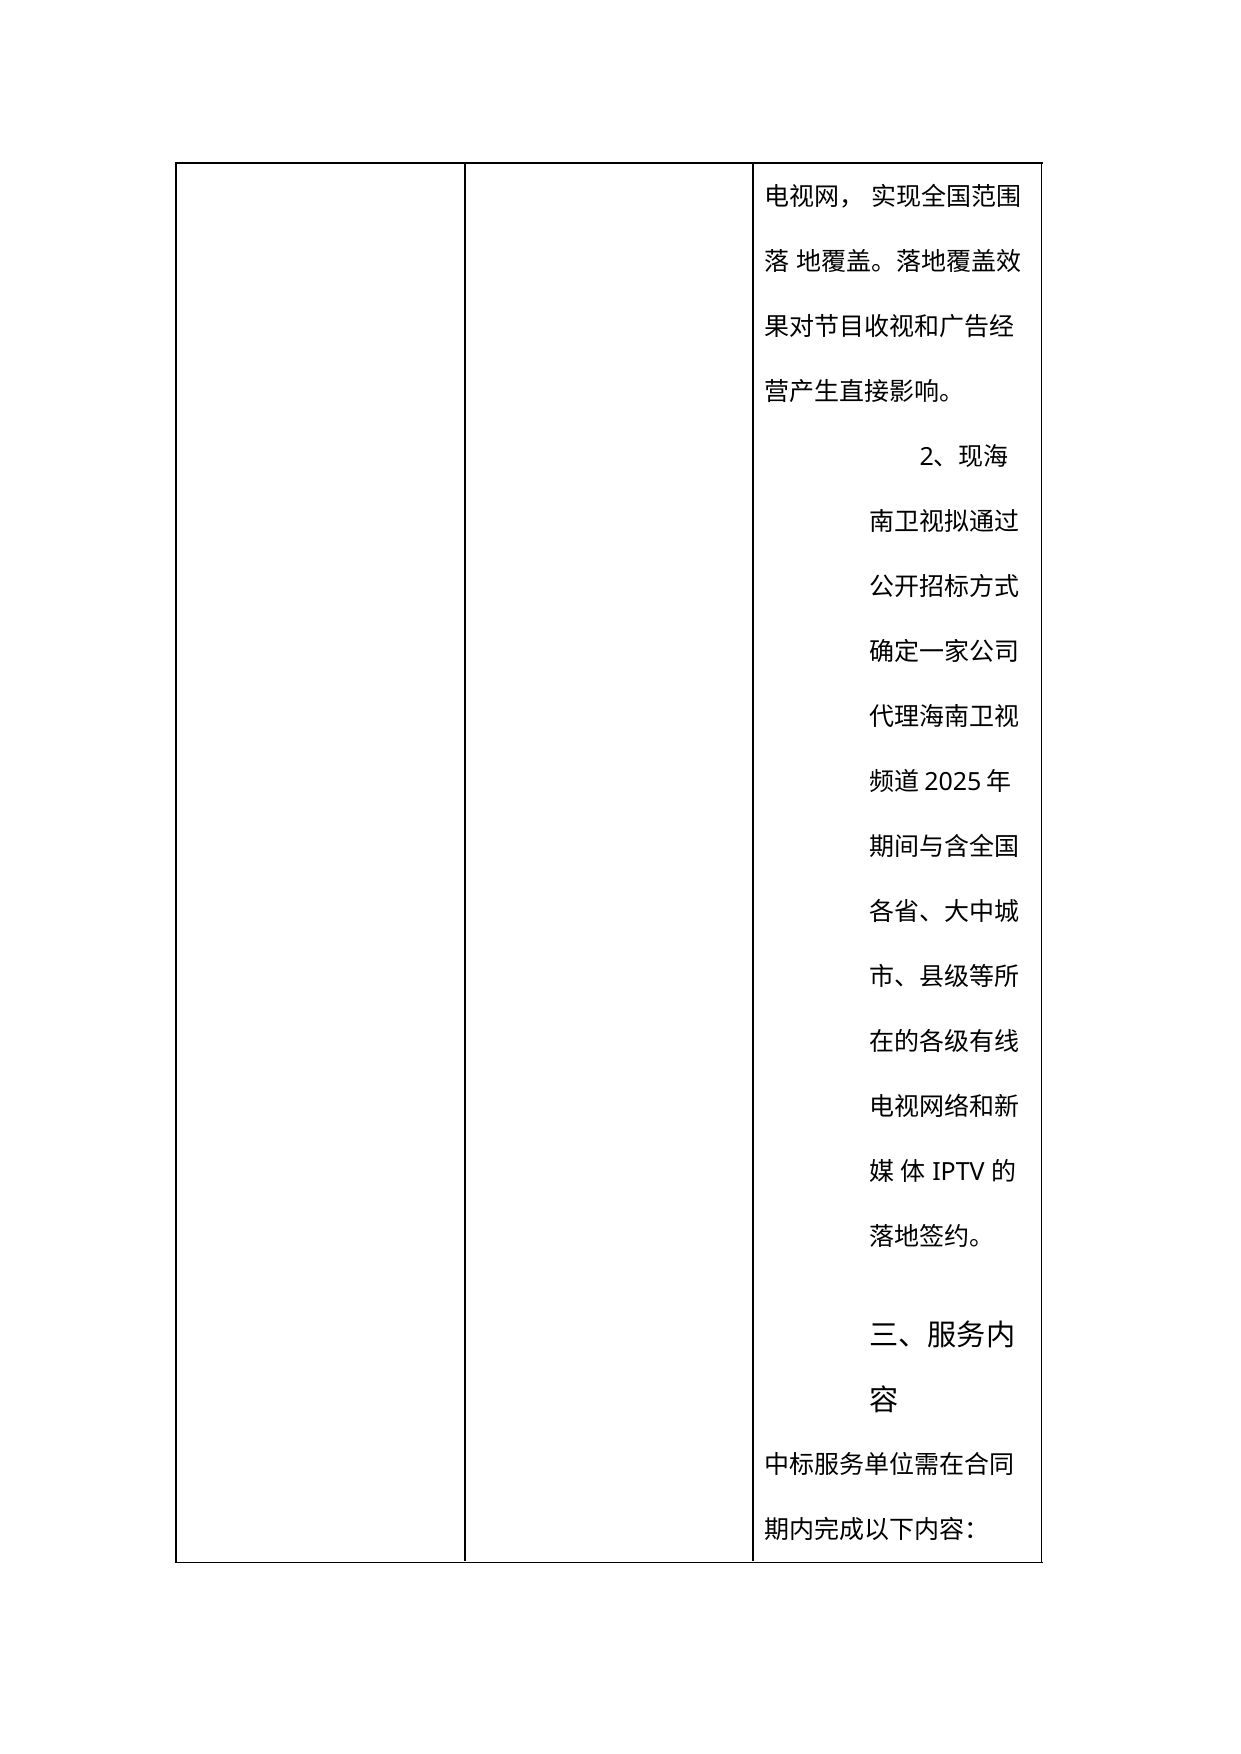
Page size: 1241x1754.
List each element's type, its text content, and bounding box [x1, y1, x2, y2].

table_cell [466, 164, 752, 1561]
table_cell 1 [177, 164, 464, 1561]
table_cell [754, 164, 1041, 1561]
